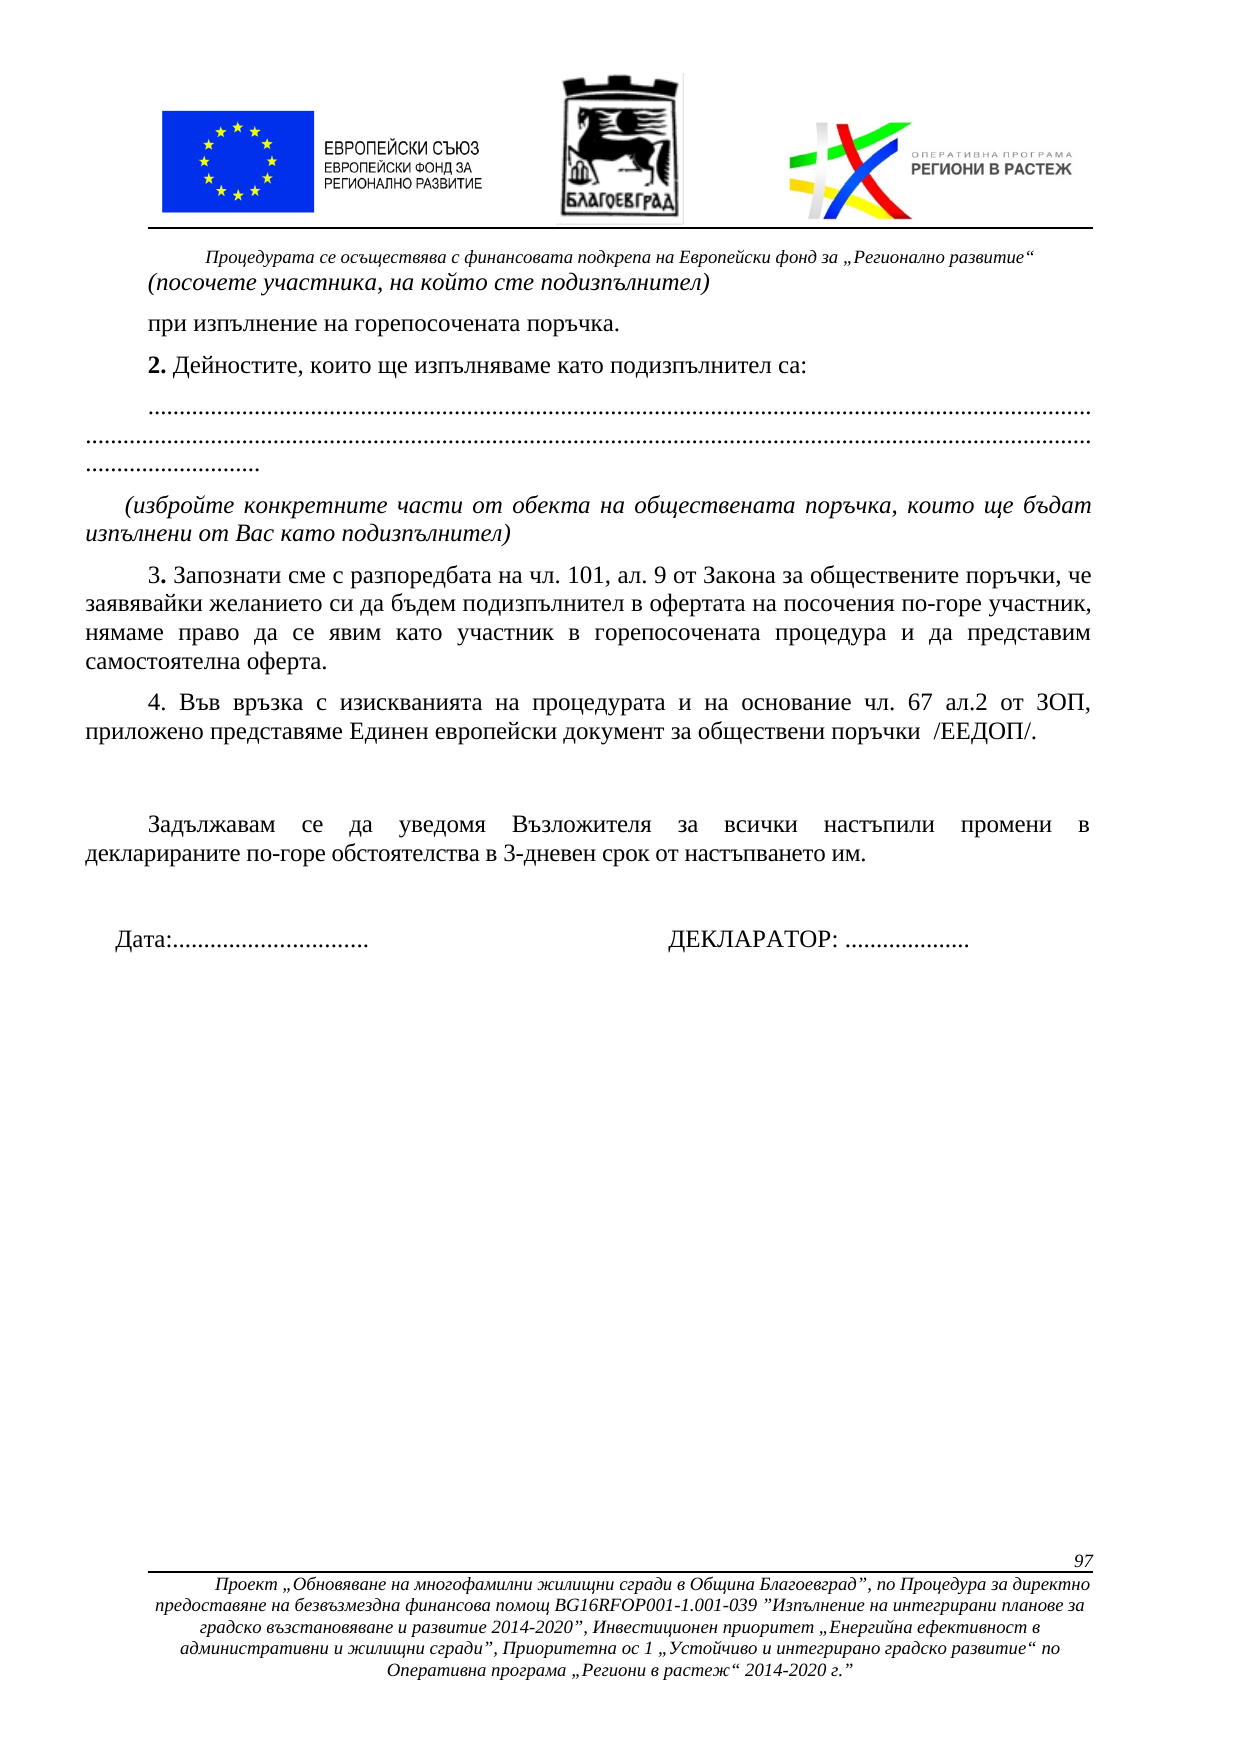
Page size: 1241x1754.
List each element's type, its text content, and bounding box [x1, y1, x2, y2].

text 3. Запознати сме с разпоредбата на чл. 101, ал. 9 от Закона за обществените поръчки, че заявявайки желанието си да бъдем подизпълнител в офертата на посочения по-горе участник, нямаме право да се явим като участник в горепосочената процедура и да представим самостоятелна оферта. [85, 560, 1093, 675]
picture [774, 115, 1093, 226]
text при изпълнение на горепосочената поръчка. [85, 308, 1093, 337]
picture [147, 99, 510, 226]
text .................................................................................................................................................................................................................................................................................................................................................... [85, 391, 1093, 477]
text (посочете участника, на който сте подизпълнител) [85, 267, 1093, 296]
text 4. Във връзка с изискванията на процедурата и на основание чл. 67 ал.2 от ЗОП, приложено представяме Единен европейски документ за обществени поръчки /ЕЕДОП/. [85, 687, 1093, 745]
picture [556, 73, 685, 226]
text 2. Дейностите, които ще изпълняваме като подизпълнител са: [85, 350, 1093, 378]
text (избройте конкретните части от обекта на обществената поръчка, които ще бъдат изпълнени от Вас като подизпълнител) [85, 490, 1093, 547]
text Дата: ДЕКЛАРАТОР: .................... [85, 924, 1093, 953]
text Задължавам се да уведомя Възложителя за всички настъпили промени в декларираните по-горе обстоятелства в 3-дневен срок от настъпването им. [85, 809, 1093, 867]
